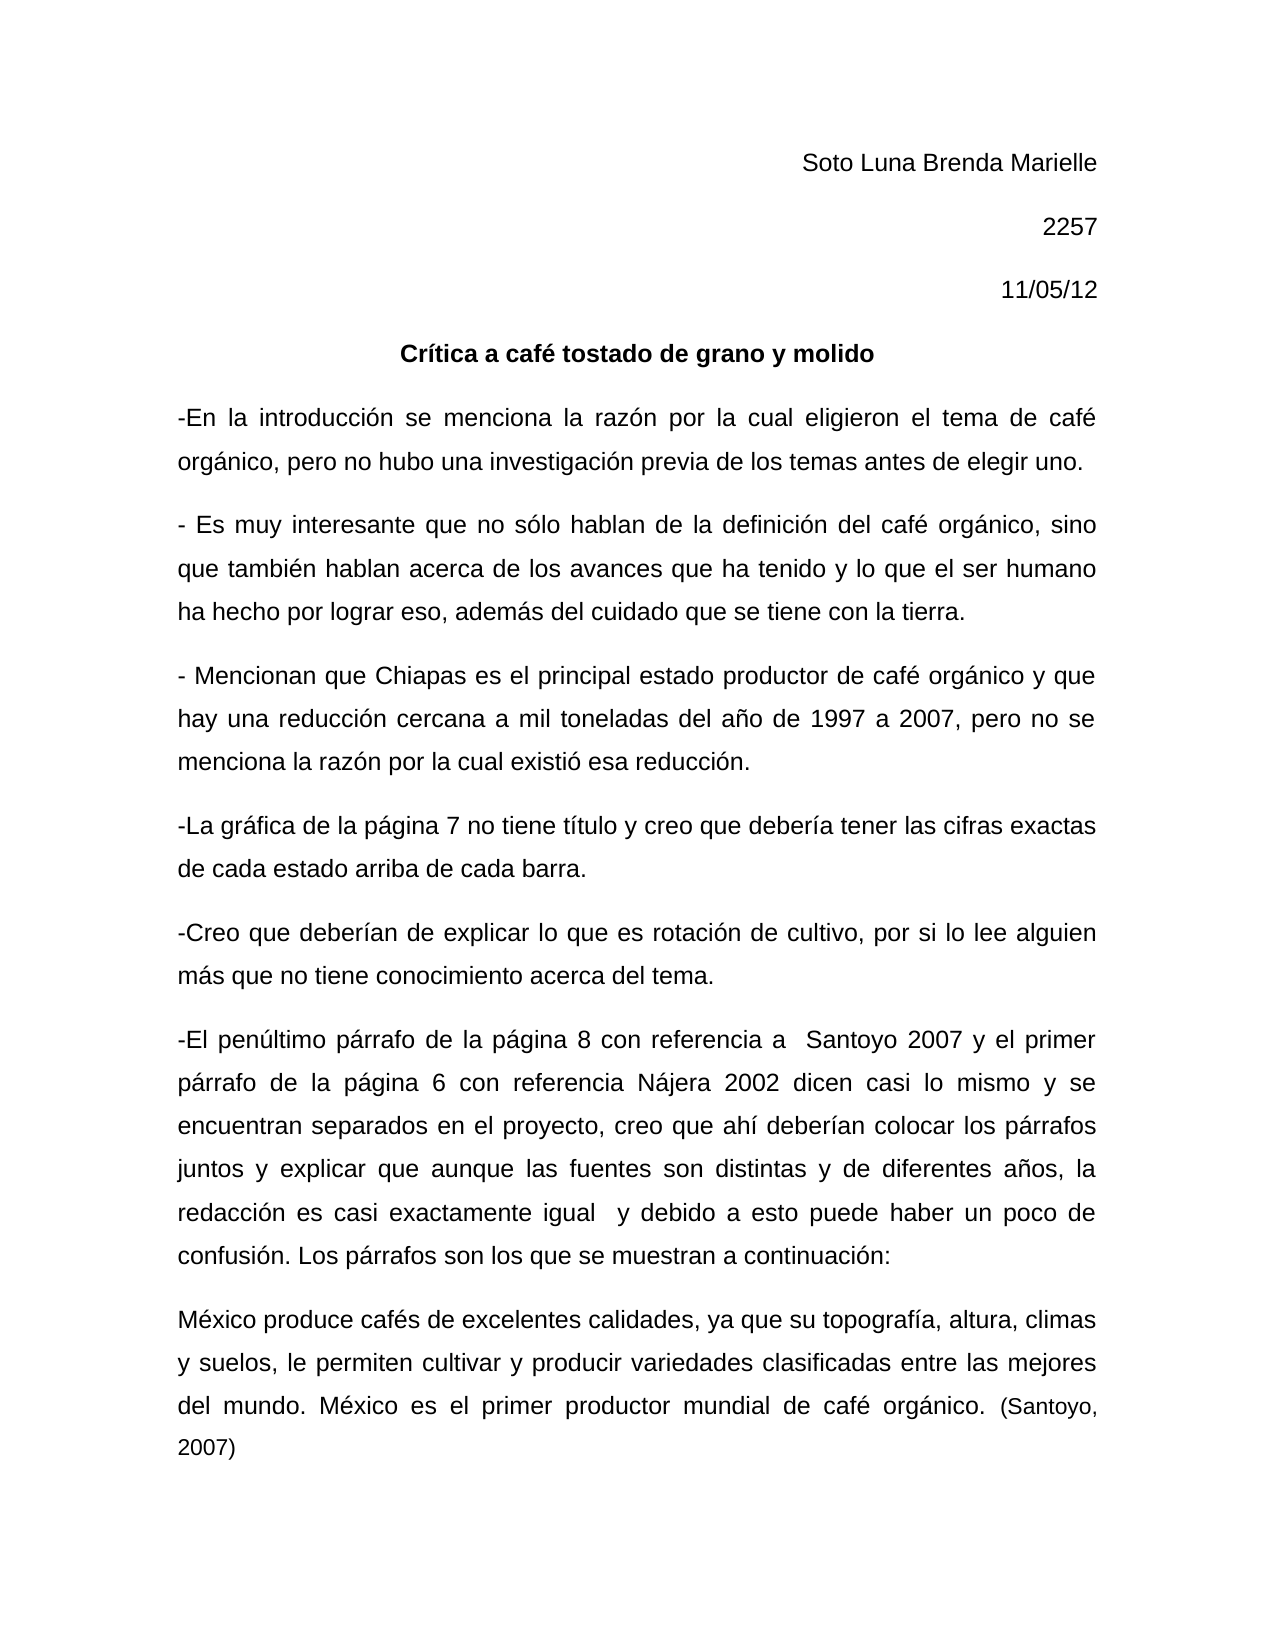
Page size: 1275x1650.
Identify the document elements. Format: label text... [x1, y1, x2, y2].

text -El penúltimo párrafo de la página 8 con referencia a Santoyo 2007 y el primer párrafo de la página 6 con referencia Nájera 2002 dicen casi lo mismo y se encuentran separados en el proyecto, creo que ahí deberían colocar los párrafos juntos y explicar que aunque las fuentes son distintas y de diferentes años, la redacción es casi exactamente igual y debido a esto puede haber un poco de confusión. Los párrafos son los que se muestran a continuación: [177, 1025, 1098, 1269]
text - Mencionan que Chiapas es el principal estado productor de café orgánico y que hay una reducción cercana a mil toneladas del año de 1997 a 2007, pero no se menciona la razón por la cual existió esa reducción. [177, 661, 1098, 776]
text -La gráfica de la página 7 no tiene título y creo que debería tener las cifras exactas de cada estado arriba de cada barra. [177, 811, 1098, 883]
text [177, 1305, 1098, 1460]
text 11/05/12 [177, 276, 1098, 304]
text - Es muy interesante que no sólo hablan de la definición del café orgánico, sino que también hablan acerca de los avances que ha tenido y lo que el ser humano ha hecho por lograr eso, además del cuidado que se tiene con la tierra. [177, 511, 1098, 626]
text -Creo que deberían de explicar lo que es rotación de cultivo, por si lo lee alguien más que no tiene conocimiento acerca del tema. [177, 918, 1098, 990]
text Crítica a café tostado de grano y molido [177, 339, 1098, 368]
text Soto Luna Brenda Marielle [177, 148, 1098, 176]
text 2257 [177, 212, 1098, 240]
text -En la introducción se menciona la razón por la cual eligieron el tema de café orgánico, pero no hubo una investigación previa de los temas antes de elegir uno. [177, 403, 1098, 475]
